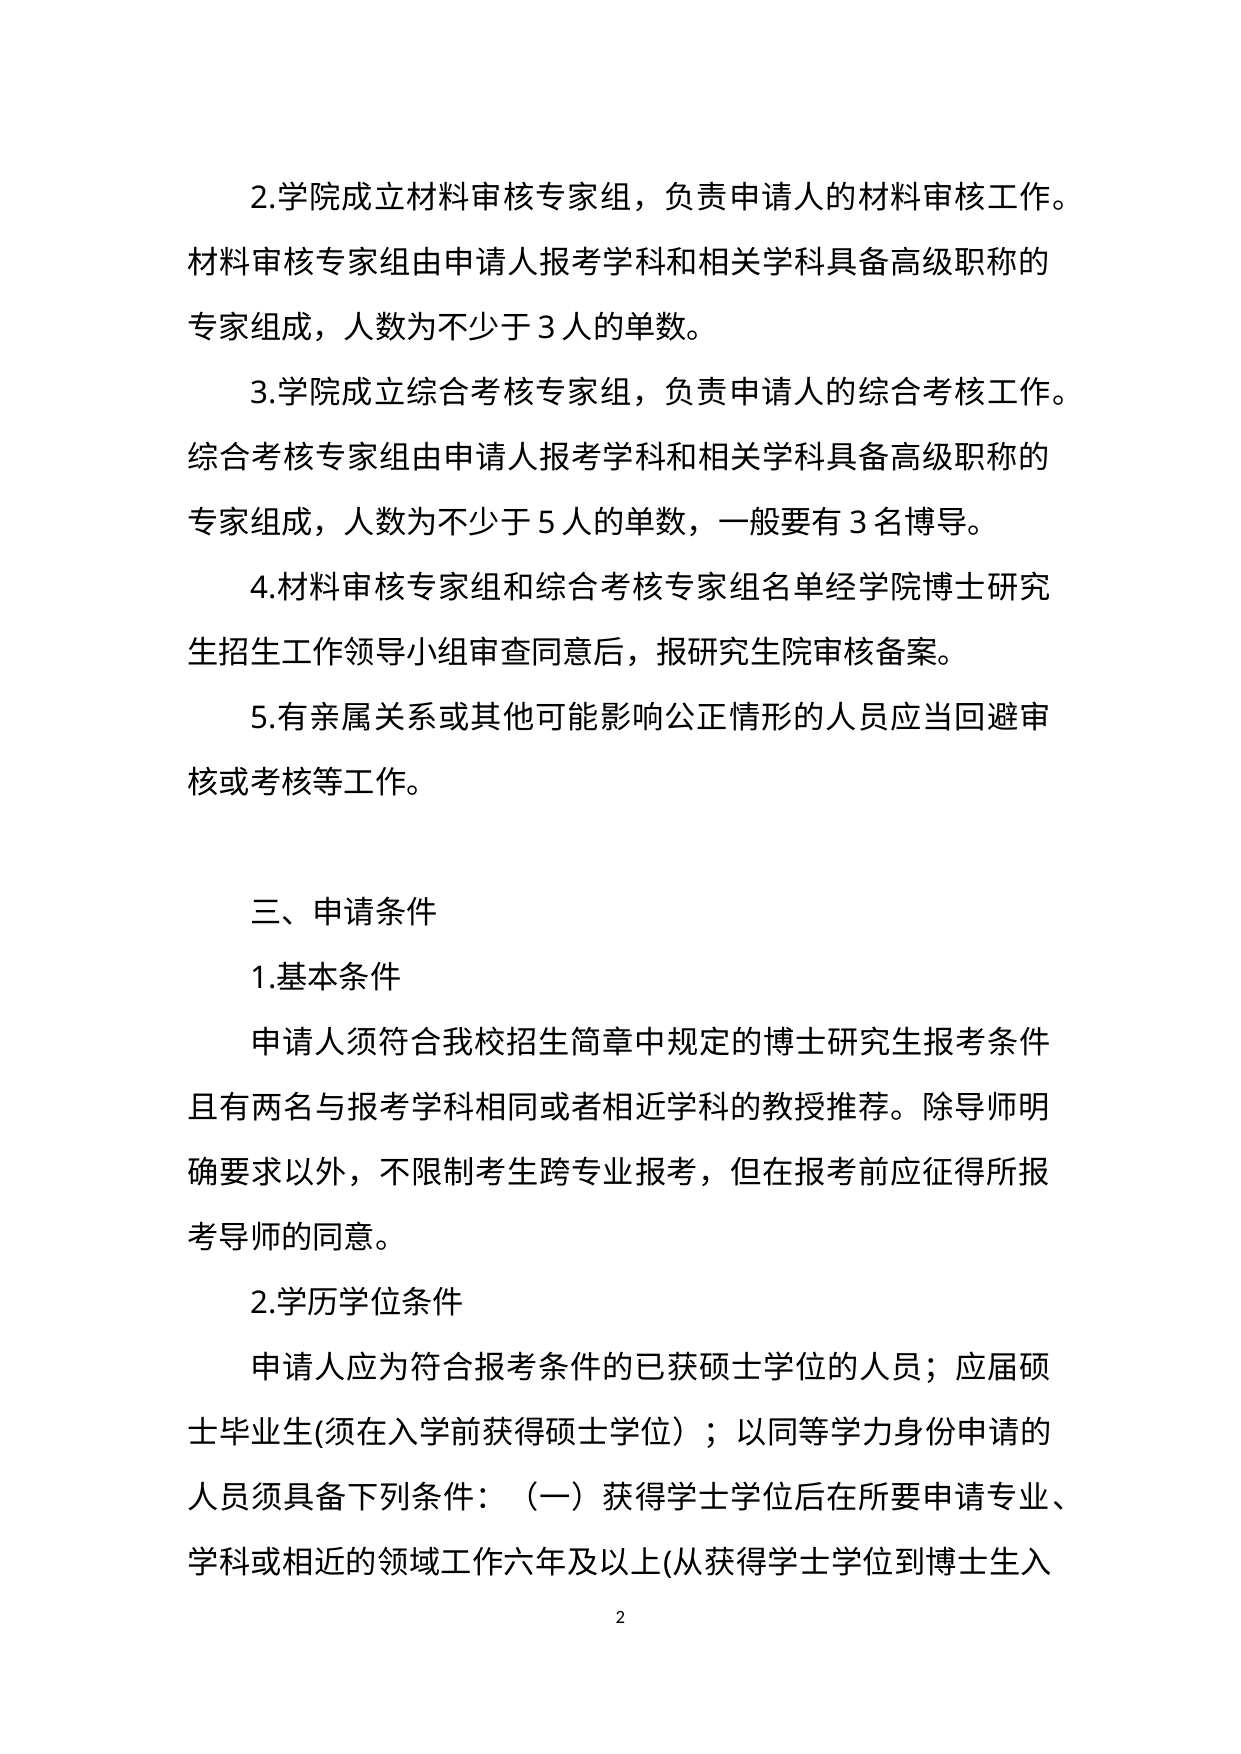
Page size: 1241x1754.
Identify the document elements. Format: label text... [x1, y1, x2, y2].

text 5.有亲属关系或其他可能影响公正情形的人员应当回避审核或考核等工作。 [187, 682, 1053, 812]
text 3.学院成立综合考核专家组，负责申请人的综合考核工作。综合考核专家组由申请人报考学科和相关学科具备高级职称的专家组成，人数为不少于5人的单数，一般要有3名博导。 [187, 357, 1053, 552]
text 2.学院成立材料审核专家组，负责申请人的材料审核工作。材料审核专家组由申请人报考学科和相关学科具备高级职称的专家组成，人数为不少于3人的单数。 [187, 162, 1053, 357]
text 申请人须符合我校招生简章中规定的博士研究生报考条件，且有两名与报考学科相同或者相近学科的教授推荐。除导师明确要求以外，不限制考生跨专业报考，但在报考前应征得所报考导师的同意。 [187, 1007, 1053, 1267]
text 4.材料审核专家组和综合考核专家组名单经学院博士研究生招生工作领导小组审查同意后，报研究生院审核备案。 [187, 552, 1053, 682]
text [187, 1332, 1053, 1592]
text 三、申请条件 [187, 877, 1053, 942]
text 1.基本条件 [187, 942, 1053, 1007]
text 2.学历学位条件 [187, 1267, 1053, 1332]
